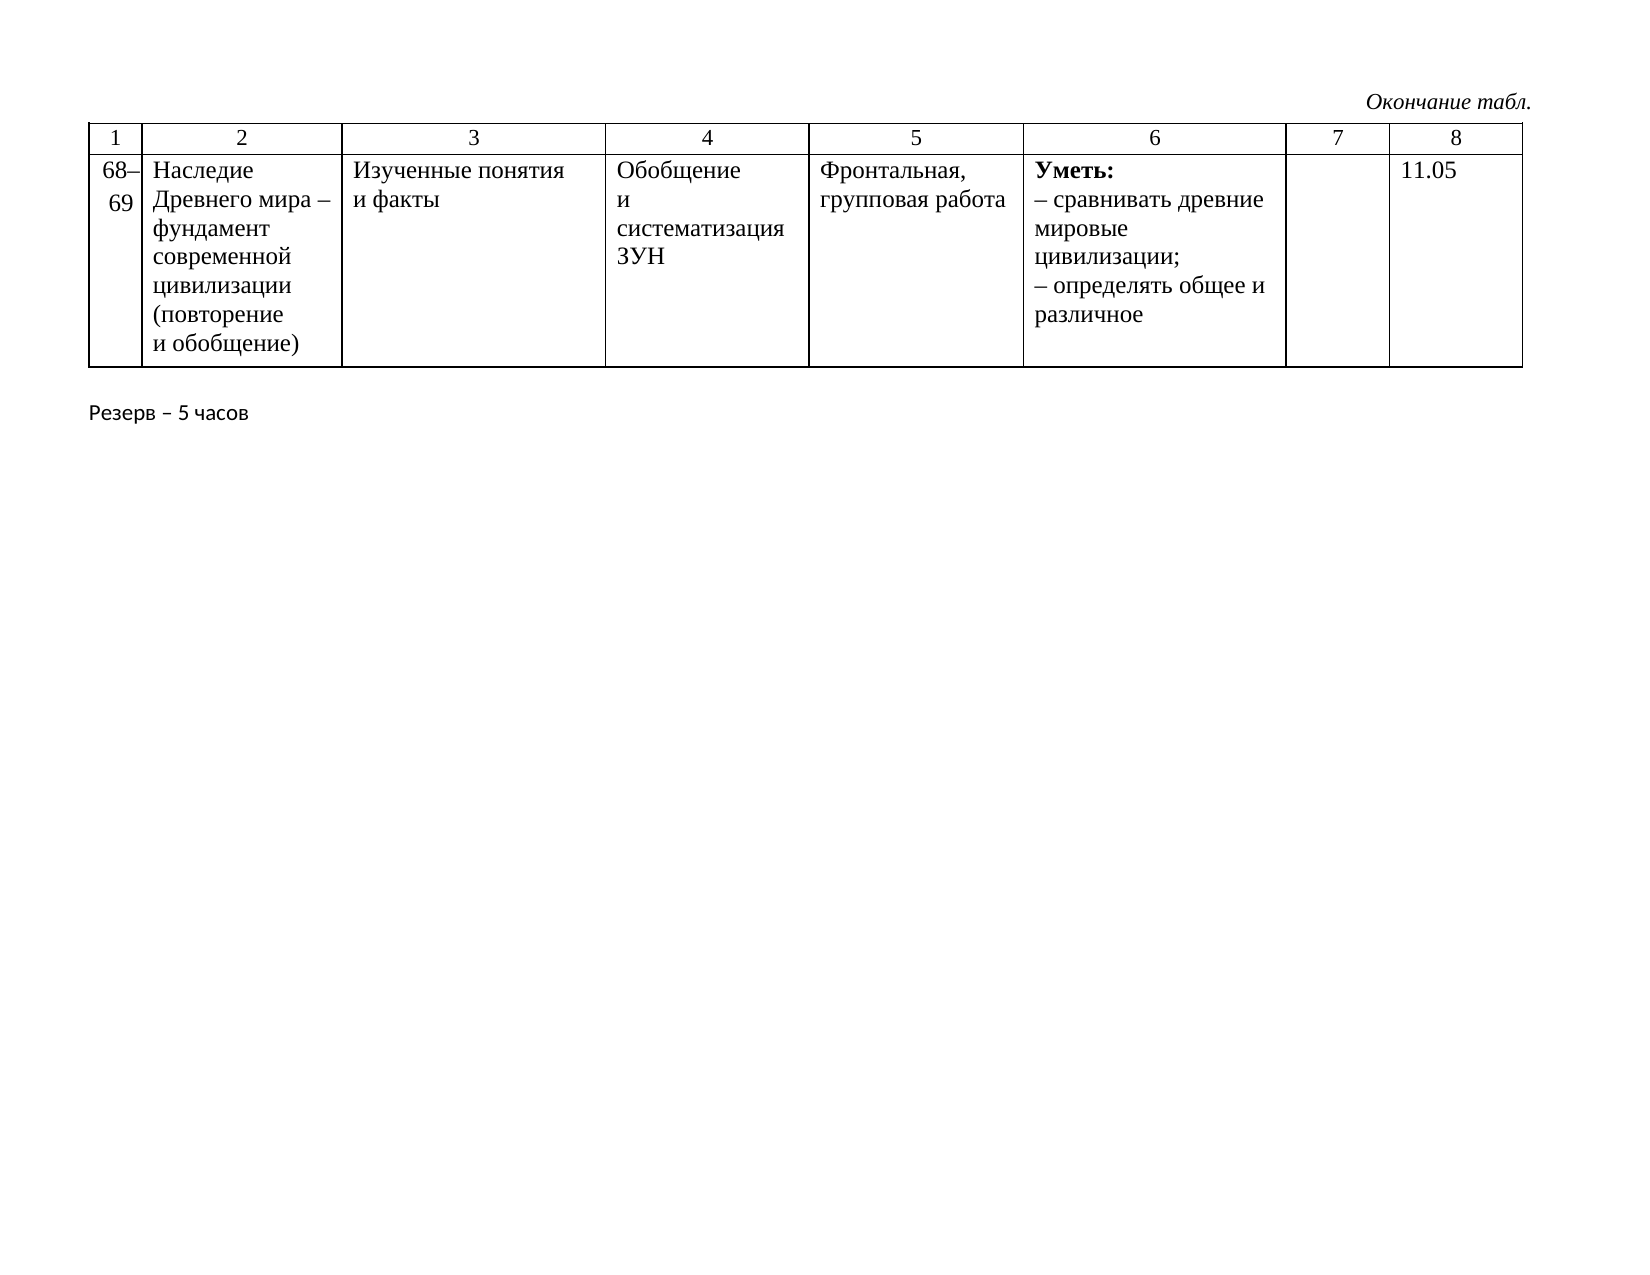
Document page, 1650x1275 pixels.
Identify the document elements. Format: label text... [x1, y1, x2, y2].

table_header 3 [343, 124, 605, 154]
text Окончание табл. [89, 89, 1532, 115]
table_header 8 [1390, 124, 1522, 154]
table_cell 68–69 [90, 155, 141, 366]
table_header 1 [90, 124, 141, 154]
table_header 4 [606, 124, 808, 154]
table_cell Обобщение и систематизация ЗУН [606, 155, 808, 366]
table_cell 11.05 [1390, 155, 1522, 366]
table_cell Наследие Древнего мира – фундамент современной цивилизации (повторение и обобщение) [143, 155, 341, 366]
text Резерв – 5 часов [89, 398, 1532, 426]
table_cell Фронтальная, групповая работа [810, 155, 1023, 366]
table_cell [1287, 155, 1389, 366]
table_cell Уметь: – сравнивать древние мировые цивилизации; – определять общее и различное [1024, 155, 1285, 366]
table_cell Изученные понятия и факты [343, 155, 605, 366]
table_header 7 [1287, 124, 1389, 154]
table_header 6 [1024, 124, 1285, 154]
table_header 2 [143, 124, 341, 154]
table_header 5 [810, 124, 1023, 154]
